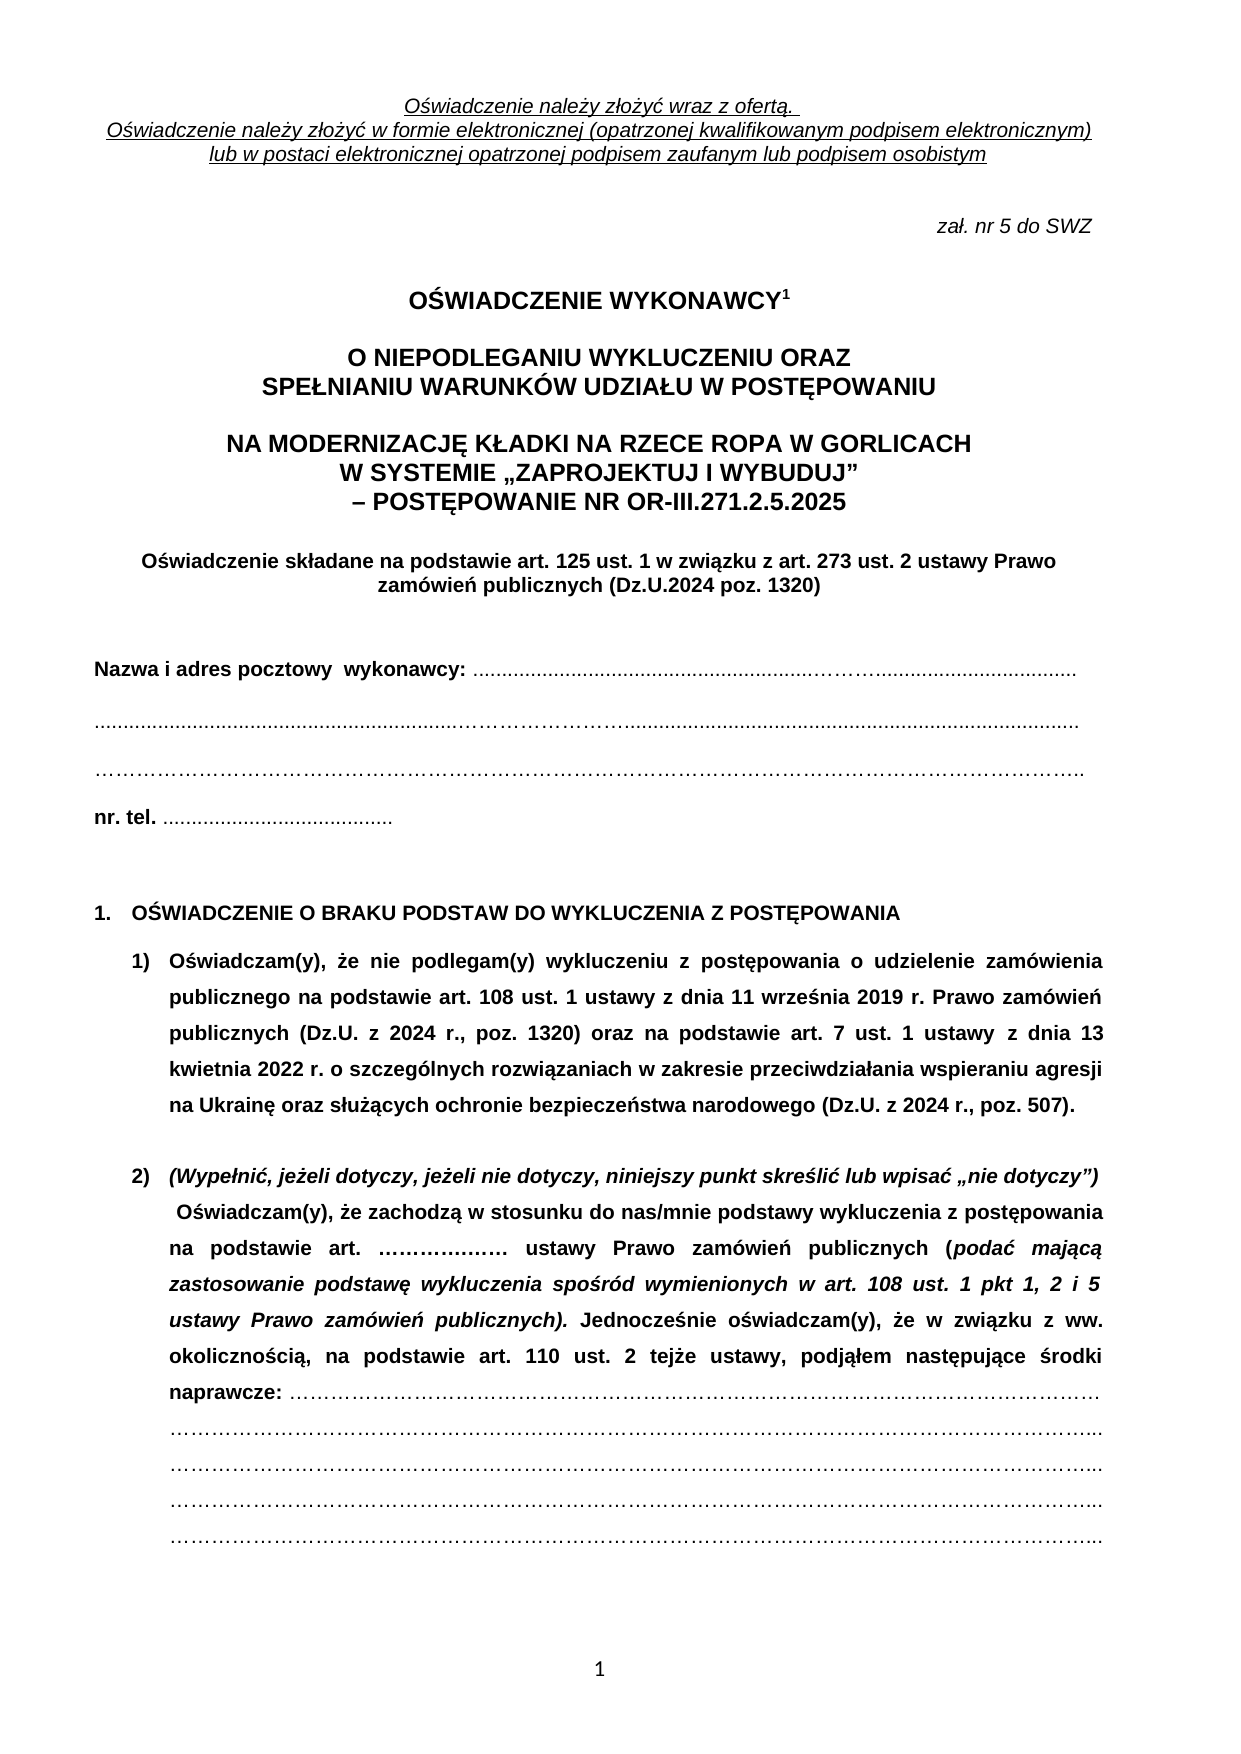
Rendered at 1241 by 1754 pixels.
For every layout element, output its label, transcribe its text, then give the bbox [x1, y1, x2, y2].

text ……………………………………………………………………………………………………………………... [94, 1524, 1104, 1548]
text OŚWIADCZENIE WYKONAWCY1 [94, 286, 1104, 314]
text NA MODERNIZACJĘ KŁADKI NA RZECE ROPA W GORLICACH [94, 429, 1104, 458]
text Oświadczenie należy złożyć wraz z ofertą. [94, 94, 1104, 118]
list (Wypełnić, jeżeli dotyczy, jeżeli nie dotyczy, niniejszy punkt skreślić lub wpisać „nie dotyczy”) [131, 1164, 1104, 1188]
text ……………………………………………………………………………………………………………………... [94, 1452, 1104, 1476]
list Oświadczam(y), że nie podlegam(y) wykluczeniu z postępowania o udzielenie zamówienia publicznego na podstawie art. 108 ust. 1 ustawy z dnia 11 września 2019 r. Prawo zamówień publicznych (Dz.U. z 2024 r., poz. 1320) oraz na podstawie art. 7 ust. 1 ustawy z dnia 13 kwietnia 2022 r. o szczególnych rozwiązaniach w zakresie przeciwdziałania wspieraniu agresji na Ukrainę oraz służących ochronie bezpieczeństwa narodowego (Dz.U. z 2024 r., poz. 507). [131, 949, 1104, 1116]
list OŚWIADCZENIE O BRAKU PODSTAW DO WYKLUCZENIA Z POSTĘPOWANIA [94, 901, 1104, 925]
text ……………………………………………………………………………………………………………………... [94, 1488, 1104, 1512]
text nr. tel. ........................................ [94, 805, 1104, 829]
text Oświadczenie składane na podstawie art. 125 ust. 1 w związku z art. 273 ust. 2 ustawy Prawo zamówień publicznych (Dz.U.2024 poz. 1320) [94, 549, 1104, 597]
text Oświadczam(y), że zachodzą w stosunku do nas/mnie podstawy wykluczenia z postępowania na podstawie art. ………….…… ustawy Prawo zamówień publicznych (podać mającą zastosowanie podstawę wykluczenia spośród wymienionych w art. 108 ust. 1 pkt 1, 2 i 5 ustawy Prawo zamówień publicznych). Jednocześnie oświadczam(y), że w związku z ww. okolicznością, na podstawie art. 110 ust. 2 tejże ustawy, podjąłem następujące środki naprawcze: ……………………………………………………………………………………………………… [94, 1200, 1104, 1404]
text …………………………………………………………………………………………………………………………….. [94, 757, 1104, 781]
text SPEŁNIANIU WARUNKÓW UDZIAŁU W POSTĘPOWANIU [94, 372, 1104, 401]
text Oświadczenie należy złożyć w formie elektronicznej (opatrzonej kwalifikowanym podpisem elektronicznym) lub w postaci elektronicznej opatrzonej podpisem zaufanym lub podpisem osobistym [94, 118, 1104, 166]
text ……………………………………………………………………………………………………………………... [94, 1416, 1104, 1440]
text O NIEPODLEGANIU WYKLUCZENIU ORAZ [94, 343, 1104, 372]
text – POSTĘPOWANIE NR OR-III.271.2.5.2025 [94, 487, 1104, 516]
text Nazwa i adres pocztowy wykonawcy: ...........................................................………................................... [94, 657, 1104, 681]
text W SYSTEMIE „ZAPROJEKTUJ I WYBUDUJ” [94, 458, 1104, 487]
text zał. nr 5 do SWZ [94, 214, 1104, 238]
text ...............................................................……………………............................................................................... [94, 709, 1104, 733]
